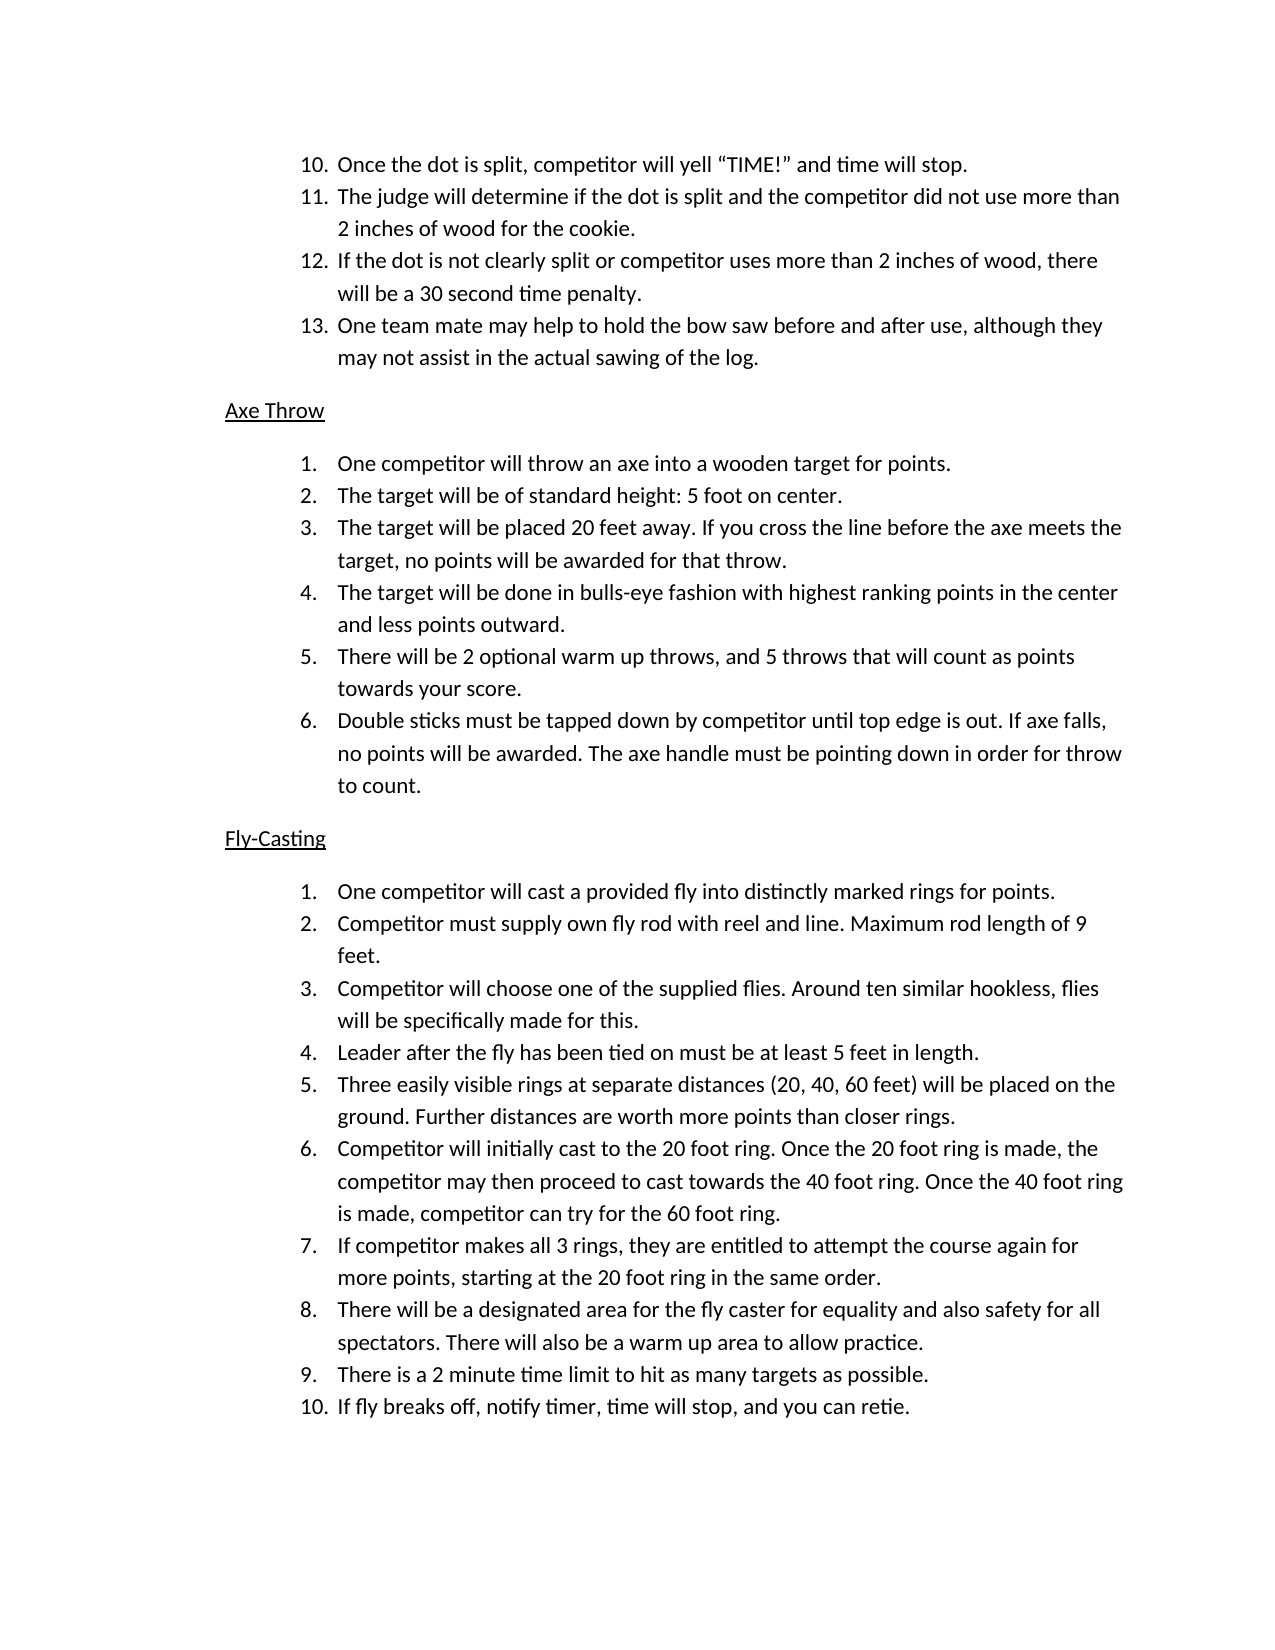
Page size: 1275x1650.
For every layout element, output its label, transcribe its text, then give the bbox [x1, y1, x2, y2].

list Double sticks must be tapped down by competitor until top edge is out. If axe falls, no points will be awarded. The axe handle must be pointing down in order for throw to count. [300, 707, 1125, 799]
text Axe Throw [225, 396, 1125, 424]
list Leader after the fly has been tied on must be at least 5 feet in length. [300, 1038, 1125, 1066]
list One competitor will throw an axe into a wooden target for points. [300, 449, 1125, 477]
list Competitor will choose one of the supplied flies. Around ten similar hookless, flies will be specifically made for this. [300, 974, 1125, 1034]
list There will be 2 optional warm up throws, and 5 throws that will count as points towards your score. [300, 642, 1125, 702]
list There is a 2 minute time limit to hit as many targets as possible. [300, 1360, 1125, 1388]
list The target will be placed 20 feet away. If you cross the line before the axe meets the target, no points will be awarded for that throw. [300, 513, 1125, 574]
list One team mate may help to hold the bow saw before and after use, although they may not assist in the actual sawing of the log. [300, 311, 1125, 371]
list The judge will determine if the dot is split and the competitor did not use more than 2 inches of wood for the cookie. [300, 182, 1125, 242]
list Three easily visible rings at separate distances (20, 40, 60 feet) will be placed on the ground. Further distances are worth more points than closer rings. [300, 1070, 1125, 1130]
text Fly-Casting [225, 824, 1125, 852]
list One competitor will cast a provided fly into distinctly marked rings for points. [300, 877, 1125, 905]
list Competitor must supply own fly rod with reel and line. Maximum rod length of 9 feet. [300, 909, 1125, 969]
list Competitor will initially cast to the 20 foot ring. Once the 20 foot ring is made, the competitor may then proceed to cast towards the 40 foot ring. Once the 40 foot ring is made, competitor can try for the 60 foot ring. [300, 1134, 1125, 1227]
list If fly breaks off, notify timer, time will stop, and you can retie. [300, 1392, 1125, 1420]
list The target will be done in bulls-eye fashion with highest ranking points in the center and less points outward. [300, 578, 1125, 638]
list If the dot is not clearly split or competitor uses more than 2 inches of wood, there will be a 30 second time penalty. [300, 247, 1125, 307]
list Once the dot is split, competitor will yell “TIME!” and time will stop. [300, 150, 1125, 178]
list The target will be of standard height: 5 foot on center. [300, 481, 1125, 509]
list If competitor makes all 3 rings, they are entitled to attempt the course again for more points, starting at the 20 foot ring in the same order. [300, 1231, 1125, 1291]
list There will be a designated area for the fly caster for equality and also safety for all spectators. There will also be a warm up area to allow practice. [300, 1296, 1125, 1356]
